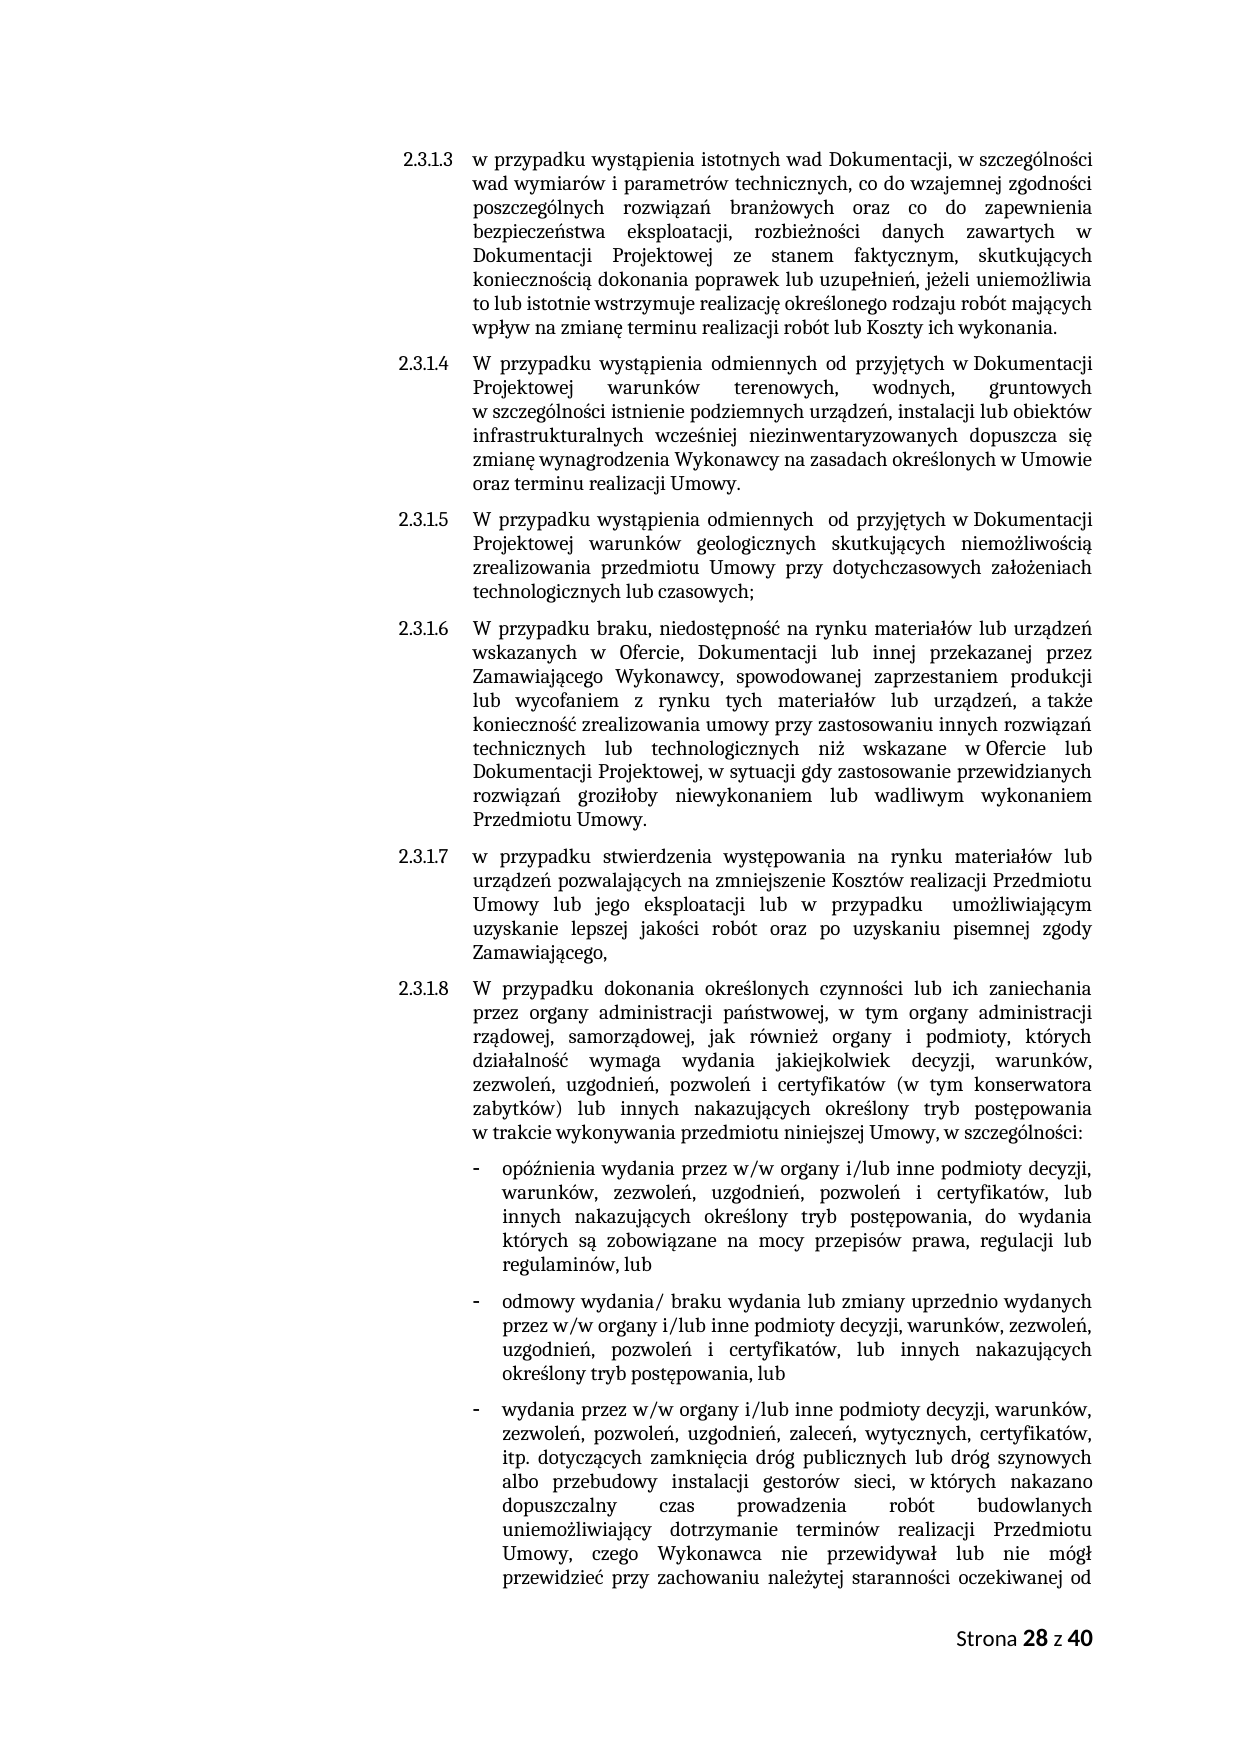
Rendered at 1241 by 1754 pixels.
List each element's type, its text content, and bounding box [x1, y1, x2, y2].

text 2.3.1.7 w przypadku stwierdzenia występowania na rynku materiałów lub urządzeń pozwalających na zmniejszenie Kosztów realizacji Przedmiotu Umowy lub jego eksploatacji lub w przypadku umożliwiającym uzyskanie lepszej jakości robót oraz po uzyskaniu pisemnej zgody Zamawiającego, [399, 844, 1093, 964]
text 2.3.1.4 W przypadku wystąpienia odmiennych od przyjętych w Dokumentacji Projektowej warunków terenowych, wodnych, gruntowych w szczególności istnienie podziemnych urządzeń, instalacji lub obiektów infrastrukturalnych wcześniej niezinwentaryzowanych dopuszcza się zmianę wynagrodzenia Wykonawcy na zasadach określonych w Umowie oraz terminu realizacji Umowy. [399, 352, 1093, 496]
text 2.3.1.6 W przypadku braku, niedostępność na rynku materiałów lub urządzeń wskazanych w Ofercie, Dokumentacji lub innej przekazanej przez Zamawiającego Wykonawcy, spowodowanej zaprzestaniem produkcji lub wycofaniem z rynku tych materiałów lub urządzeń, a także konieczność zrealizowania umowy przy zastosowaniu innych rozwiązań technicznych lub technologicznych niż wskazane w Ofercie lub Dokumentacji Projektowej, w sytuacji gdy zastosowanie przewidzianych rozwiązań groziłoby niewykonaniem lub wadliwym wykonaniem Przedmiotu Umowy. [399, 616, 1093, 832]
list odmowy wydania/ braku wydania lub zmiany uprzednio wydanych przez w/w organy i/lub inne podmioty decyzji, warunków, zezwoleń, uzgodnień, pozwoleń i certyfikatów, lub innych nakazujących określony tryb postępowania, lub [473, 1289, 1093, 1385]
list opóźnienia wydania przez w/w organy i/lub inne podmioty decyzji, warunków, zezwoleń, uzgodnień, pozwoleń i certyfikatów, lub innych nakazujących określony tryb postępowania, do wydania których są zobowiązane na mocy przepisów prawa, regulacji lub regulaminów, lub [473, 1157, 1093, 1277]
text 2.3.1.3 w przypadku wystąpienia istotnych wad Dokumentacji, w szczególności wad wymiarów i parametrów technicznych, co do wzajemnej zgodności poszczególnych rozwiązań branżowych oraz co do zapewnienia bezpieczeństwa eksploatacji, rozbieżności danych zawartych w Dokumentacji Projektowej ze stanem faktycznym, skutkujących koniecznością dokonania poprawek lub uzupełnień, jeżeli uniemożliwia to lub istotnie wstrzymuje realizację określonego rodzaju robót mających wpływ na zmianę terminu realizacji robót lub Koszty ich wykonania. [399, 148, 1093, 339]
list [473, 1398, 1093, 1589]
text 2.3.1.8 W przypadku dokonania określonych czynności lub ich zaniechania przez organy administracji państwowej, w tym organy administracji rządowej, samorządowej, jak również organy i podmioty, których działalność wymaga wydania jakiejkolwiek decyzji, warunków, zezwoleń, uzgodnień, pozwoleń i certyfikatów (w tym konserwatora zabytków) lub innych nakazujących określony tryb postępowania w trakcie wykonywania przedmiotu niniejszej Umowy, w szczególności: [399, 977, 1093, 1144]
text 2.3.1.5 W przypadku wystąpienia odmiennych od przyjętych w Dokumentacji Projektowej warunków geologicznych skutkujących niemożliwością zrealizowania przedmiotu Umowy przy dotychczasowych założeniach technologicznych lub czasowych; [399, 508, 1093, 604]
